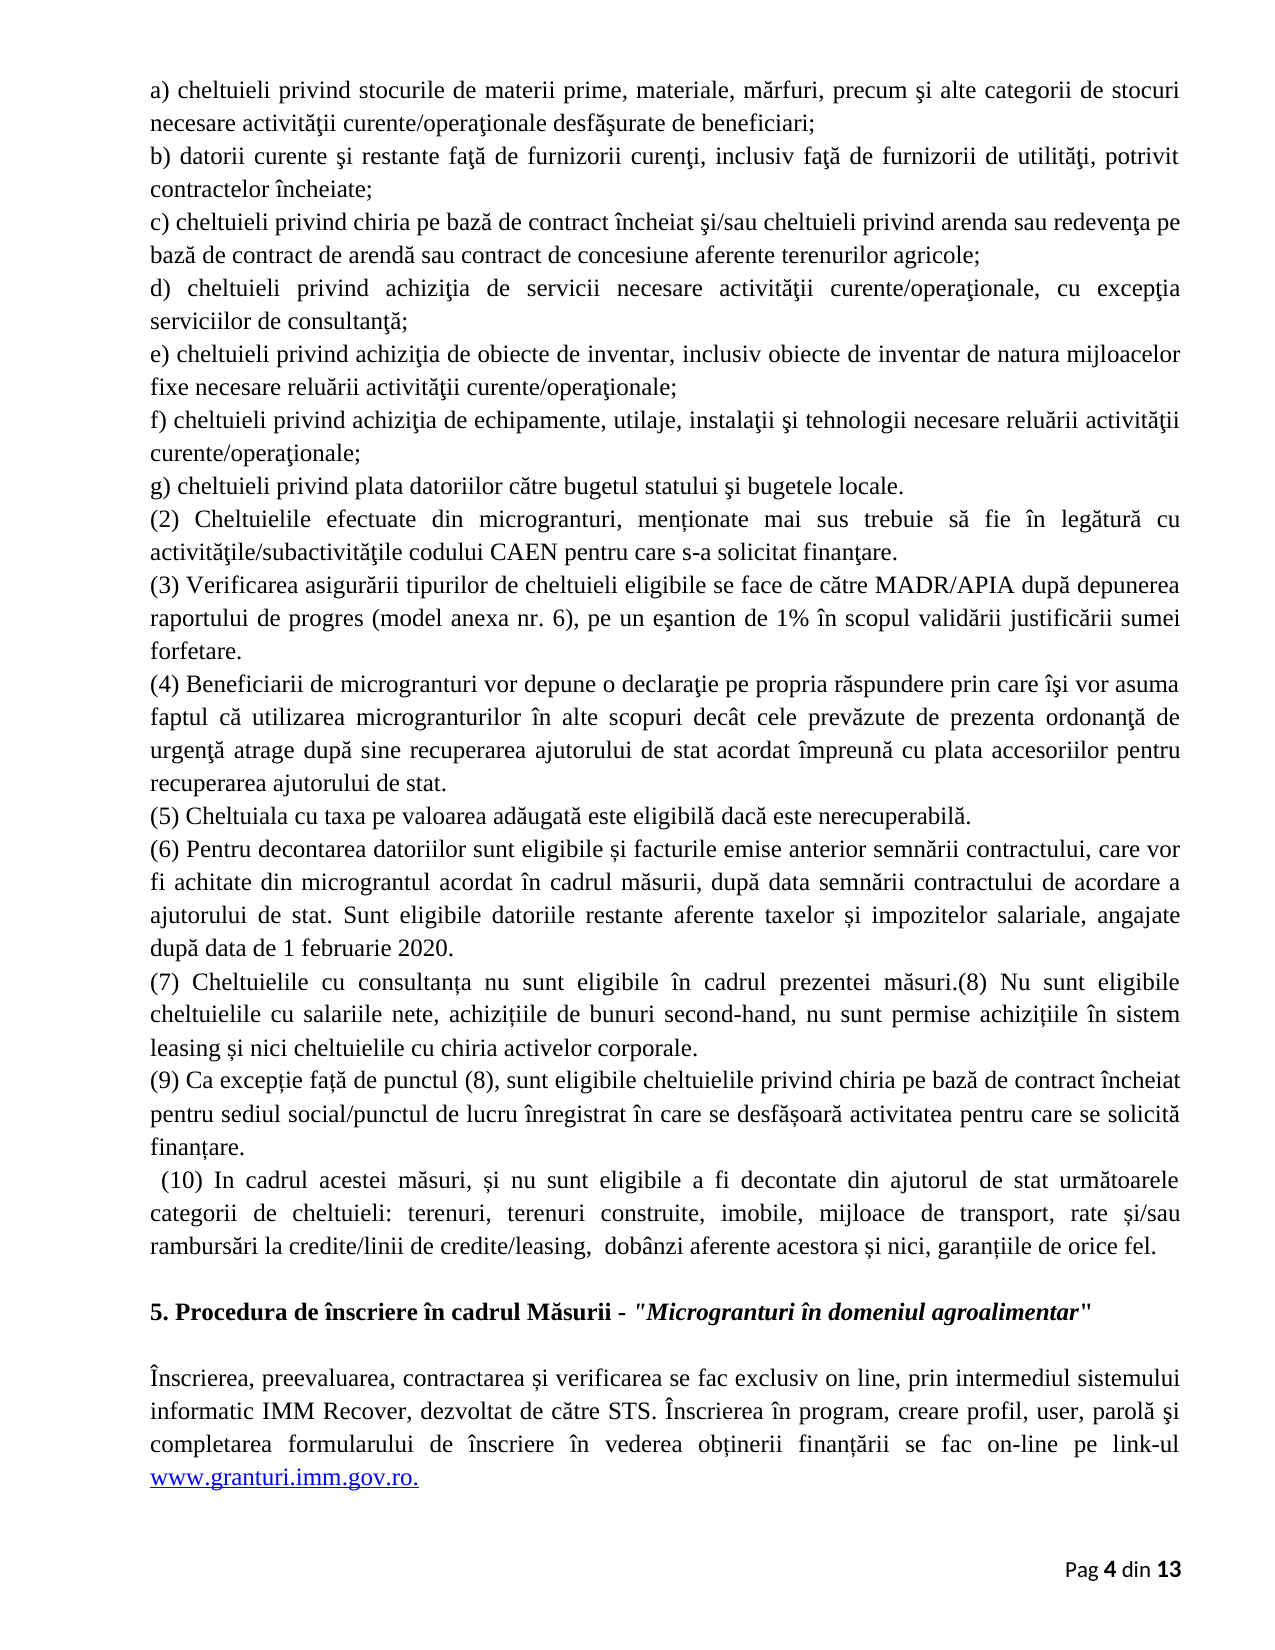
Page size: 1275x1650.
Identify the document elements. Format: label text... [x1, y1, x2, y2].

text d) cheltuieli privind achiziţia de servicii necesare activităţii curente/operaţionale, cu excepţia serviciilor de consultanţă; [150, 273, 1181, 335]
text (2) Cheltuielile efectuate din microgranturi, menționate mai sus trebuie să fie în legătură cu activităţile/subactivităţile codului CAEN pentru care s-a solicitat finanţare. [150, 504, 1181, 566]
text (6) Pentru decontarea datoriilor sunt eligibile și facturile emise anterior semnării contractului, care vor fi achitate din micrograntul acordat în cadrul măsurii, după data semnării contractului de acordare a ajutorului de stat. Sunt eligibile datoriile restante aferente taxelor și impozitelor salariale, angajate după data de 1 februarie 2020. [150, 834, 1181, 962]
text c) cheltuieli privind chiria pe bază de contract încheiat şi/sau cheltuieli privind arenda sau redevenţa pe bază de contract de arendă sau contract de concesiune aferente terenurilor agricole; [150, 207, 1181, 269]
text Înscrierea, preevaluarea, contractarea și verificarea se fac exclusiv on line, prin intermediul sistemului informatic IMM Recover, dezvoltat de către STS. Înscrierea în program, creare profil, user, parolă şi completarea formularului de înscriere în vederea obținerii finanțării se fac on-line pe link-ul www.granturi.imm.gov.ro. [150, 1363, 1181, 1491]
text (7) Cheltuielile cu consultanța nu sunt eligibile în cadrul prezentei măsuri.(8) Nu sunt eligibile cheltuielile cu salariile nete, achizițiile de bunuri second-hand, nu sunt permise achizițiile în sistem leasing și nici cheltuielile cu chiria activelor corporale. [150, 967, 1181, 1061]
text (3) Verificarea asigurării tipurilor de cheltuieli eligibile se face de către MADR/APIA după depunerea raportului de progres (model anexa nr. 6), pe un eşantion de 1% în scopul validării justificării sumei forfetare. [150, 570, 1181, 665]
text a) cheltuieli privind stocurile de materii prime, materiale, mărfuri, precum şi alte categorii de stocuri necesare activităţii curente/operaţionale desfăşurate de beneficiari; [150, 75, 1181, 137]
text (5) Cheltuiala cu taxa pe valoarea adăugată este eligibilă dacă este nerecuperabilă. [150, 801, 1181, 830]
text b) datorii curente şi restante faţă de furnizorii curenţi, inclusiv faţă de furnizorii de utilităţi, potrivit contractelor încheiate; [150, 141, 1181, 203]
text e) cheltuieli privind achiziţia de obiecte de inventar, inclusiv obiecte de inventar de natura mijloacelor fixe necesare reluării activităţii curente/operaţionale; [150, 339, 1181, 401]
text (9) Ca excepție față de punctul (8), sunt eligibile cheltuielile privind chiria pe bază de contract încheiat pentru sediul social/punctul de lucru înregistrat în care se desfășoară activitatea pentru care se solicită finanțare. [150, 1066, 1181, 1160]
text (10) In cadrul acestei măsuri, și nu sunt eligibile a fi decontate din ajutorul de stat următoarele categorii de cheltuieli: terenuri, terenuri construite, imobile, mijloace de transport, rate și/sau rambursări la credite/linii de credite/leasing, dobânzi aferente acestora și nici, garanțiile de orice fel. [150, 1165, 1181, 1259]
text (4) Beneficiarii de microgranturi vor depune o declaraţie pe propria răspundere prin care îşi vor asuma faptul că utilizarea microgranturilor în alte scopuri decât cele prevăzute de prezenta ordonanţă de urgenţă atrage după sine recuperarea ajutorului de stat acordat împreună cu plata accesoriilor pentru recuperarea ajutorului de stat. [150, 669, 1181, 797]
text f) cheltuieli privind achiziţia de echipamente, utilaje, instalaţii şi tehnologii necesare reluării activităţii curente/operaţionale; [150, 405, 1181, 467]
text 5. Procedura de înscriere în cadrul Măsurii - "Microgranturi în domeniul agroalimentar" [150, 1297, 1181, 1326]
text g) cheltuieli privind plata datoriilor către bugetul statului şi bugetele locale. [150, 471, 1181, 500]
